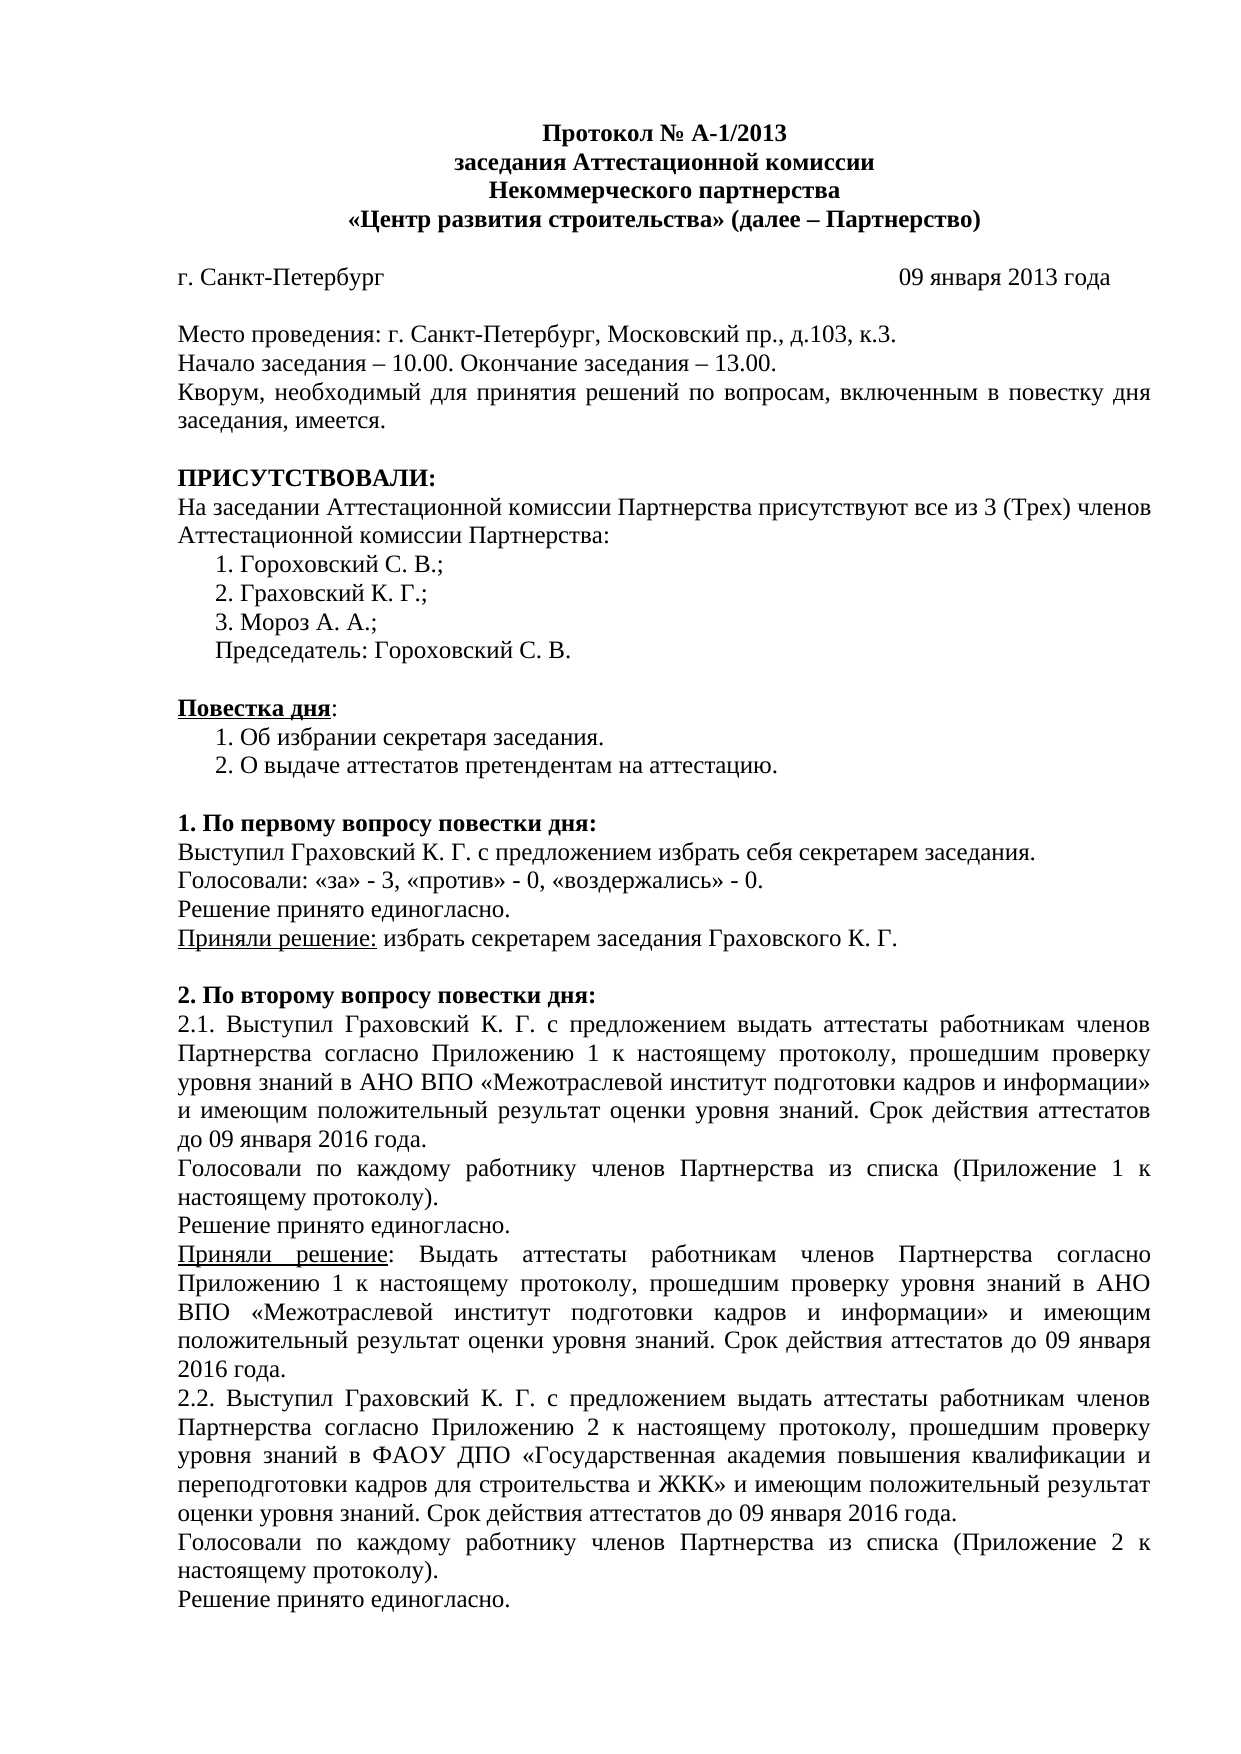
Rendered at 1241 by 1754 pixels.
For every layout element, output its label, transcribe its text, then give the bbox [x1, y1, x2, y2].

text 3. Мороз А. А.; [215, 607, 1152, 636]
text На заседании Аттестационной комиссии Партнерства присутствуют все из 3 (Трех) членов Аттестационной комиссии Партнерства: [177, 492, 1152, 549]
text Приняли решение: избрать секретарем заседания Граховского К. Г. [177, 923, 1152, 952]
text Приняли решение: Выдать аттестаты работникам членов Партнерства согласно Приложению 1 к настоящему протоколу, прошедшим проверку уровня знаний в АНО ВПО «Межотраслевой институт подготовки кадров и информации» и имеющим положительный результат оценки уровня знаний. Срок действия аттестатов до 09 января 2016 года. [177, 1239, 1152, 1383]
text заседания Аттестационной комиссии [177, 147, 1152, 176]
text Кворум, необходимый для принятия решений по вопросам, включенным в повестку дня заседания, имеется. [177, 377, 1152, 434]
text Голосовали по каждому работнику членов Партнерства из списка (Приложение 2 к настоящему протоколу). [177, 1527, 1152, 1584]
text 2.1. Выступил Граховский К. Г. с предложением выдать аттестаты работникам членов Партнерства согласно Приложению 1 к настоящему протоколу, прошедшим проверку уровня знаний в АНО ВПО «Межотраслевой институт подготовки кадров и информации» и имеющим положительный результат оценки уровня знаний. Срок действия аттестатов до 09 января 2016 года. [177, 1009, 1152, 1153]
text Председатель: Гороховский С. В. [215, 636, 1152, 664]
text 2. По второму вопросу повестки дня: [177, 981, 1152, 1009]
text Голосовали по каждому работнику членов Партнерства из списка (Приложение 1 к настоящему протоколу). [177, 1153, 1152, 1211]
text ПРИСУТСТВОВАЛИ: [177, 463, 1152, 492]
text Место проведения: г. Санкт-Петербург, Московский пр., д.103, к.3. [177, 319, 1152, 348]
text г. Санкт-Петербург 09 января 2013 года [177, 262, 1152, 291]
text Решение принято единогласно. [177, 1584, 1152, 1613]
text 2. О выдаче аттестатов претендентам на аттестацию. [215, 751, 1152, 779]
text 1. Об избрании секретаря заседания. [215, 722, 1152, 751]
text Голосовали: «за» - 3, «против» - 0, «воздержались» - 0. [177, 866, 1152, 894]
text Выступил Граховский К. Г. с предложением избрать себя секретарем заседания. [177, 837, 1152, 866]
text Решение принято единогласно. [177, 1211, 1152, 1239]
text «Центр развития строительства» (далее – Партнерство) [177, 204, 1152, 233]
text Повестка дня: [177, 693, 1152, 722]
text 2. Граховский К. Г.; [215, 578, 1152, 607]
text 1. По первому вопросу повестки дня: [177, 808, 1152, 837]
text Начало заседания – 10.00. Окончание заседания – 13.00. [177, 348, 1152, 377]
text 2.2. Выступил Граховский К. Г. с предложением выдать аттестаты работникам членов Партнерства согласно Приложению 2 к настоящему протоколу, прошедшим проверку уровня знаний в ФАОУ ДПО «Государственная академия повышения квалификации и переподготовки кадров для строительства и ЖКК» и имеющим положительный результат оценки уровня знаний. Срок действия аттестатов до 09 января 2016 года. [177, 1383, 1152, 1527]
text 1. Гороховский С. В.; [215, 549, 1152, 578]
text Протокол № А-1/2013 [177, 118, 1152, 147]
text Некоммерческого партнерства [177, 176, 1152, 204]
text Решение принято единогласно. [177, 894, 1152, 923]
